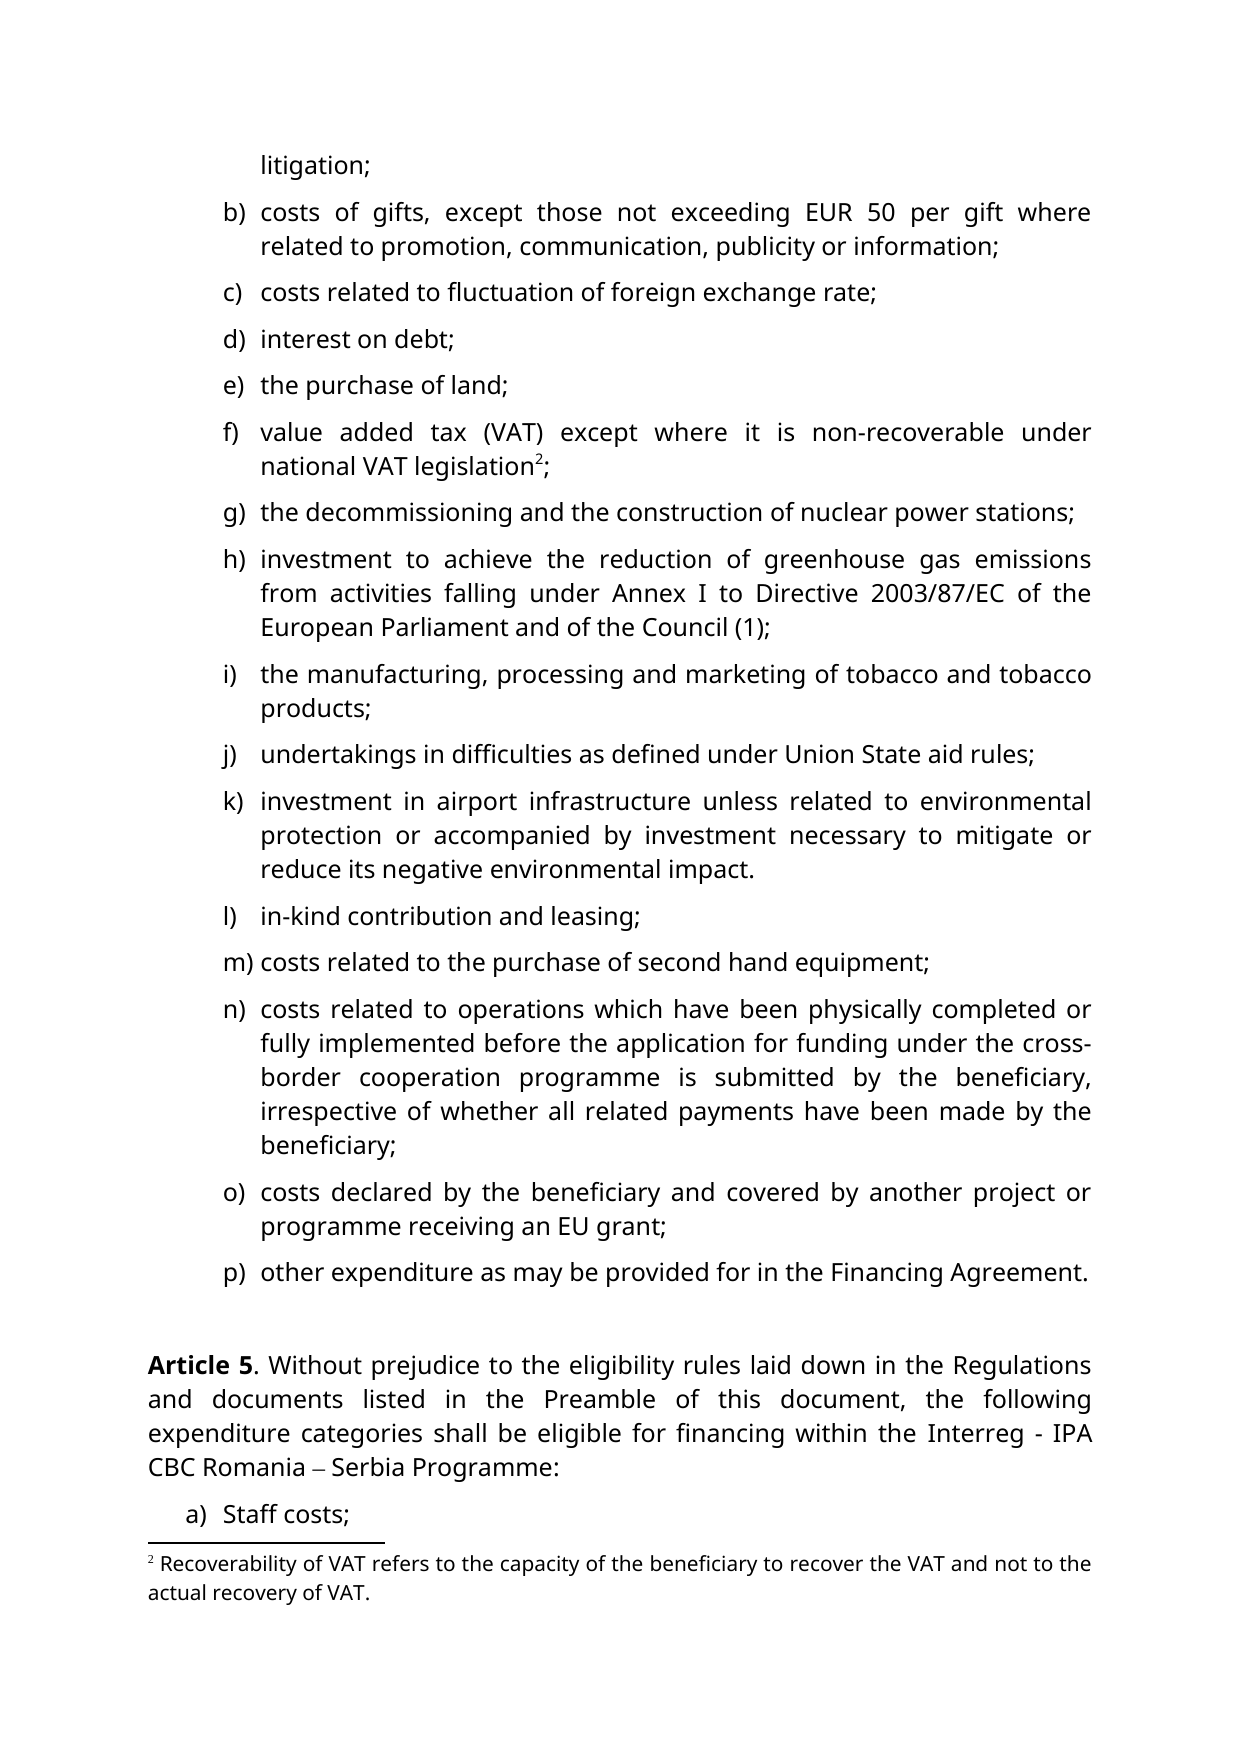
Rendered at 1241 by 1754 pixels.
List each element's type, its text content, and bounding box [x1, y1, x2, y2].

list the manufacturing, processing and marketing of tobacco and tobacco products; [223, 656, 1093, 724]
list investment to achieve the reduction of greenhouse gas emissions from activities falling under Annex I to Directive 2003/87/EC of the European Parliament and of the Council (1); [223, 542, 1093, 644]
list undertakings in difficulties as defined under Union State aid rules; [223, 737, 1093, 771]
list interest on debt; [223, 321, 1093, 355]
list costs related to fluctuation of foreign exchange rate; [223, 275, 1093, 309]
list other expenditure as may be provided for in the Financing Agreement. [223, 1255, 1093, 1289]
list the purchase of land; [223, 368, 1093, 402]
list costs declared by the beneficiary and covered by another project or programme receiving an EU grant; [223, 1174, 1093, 1242]
list costs related to the purchase of second hand equipment; [223, 945, 1093, 979]
list costs related to operations which have been physically completed or fully implemented before the application for funding under the cross-border cooperation programme is submitted by the beneficiary, irrespective of whether all related payments have been made by the beneficiary; [223, 991, 1093, 1162]
list the decommissioning and the construction of nuclear power stations; [223, 495, 1093, 529]
list investment in airport infrastructure unless related to environmental protection or accompanied by investment necessary to mitigate or reduce its negative environmental impact. [223, 783, 1093, 886]
list in-kind contribution and leasing; [223, 898, 1093, 932]
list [223, 148, 1093, 182]
text Article 5. Without prejudice to the eligibility rules laid down in the Regulations and documents listed in the Preamble of this document, the following expenditure categories shall be eligible for financing within the Interreg - IPA CBC Romania – Serbia Programme: [148, 1348, 1093, 1484]
list Staff costs; [185, 1497, 1093, 1531]
list value added tax (VAT) except where it is non-recoverable under national VAT legislation; [223, 414, 1093, 483]
list costs of gifts, except those not exceeding EUR 50 per gift where related to promotion, communication, publicity or information; [223, 194, 1093, 262]
